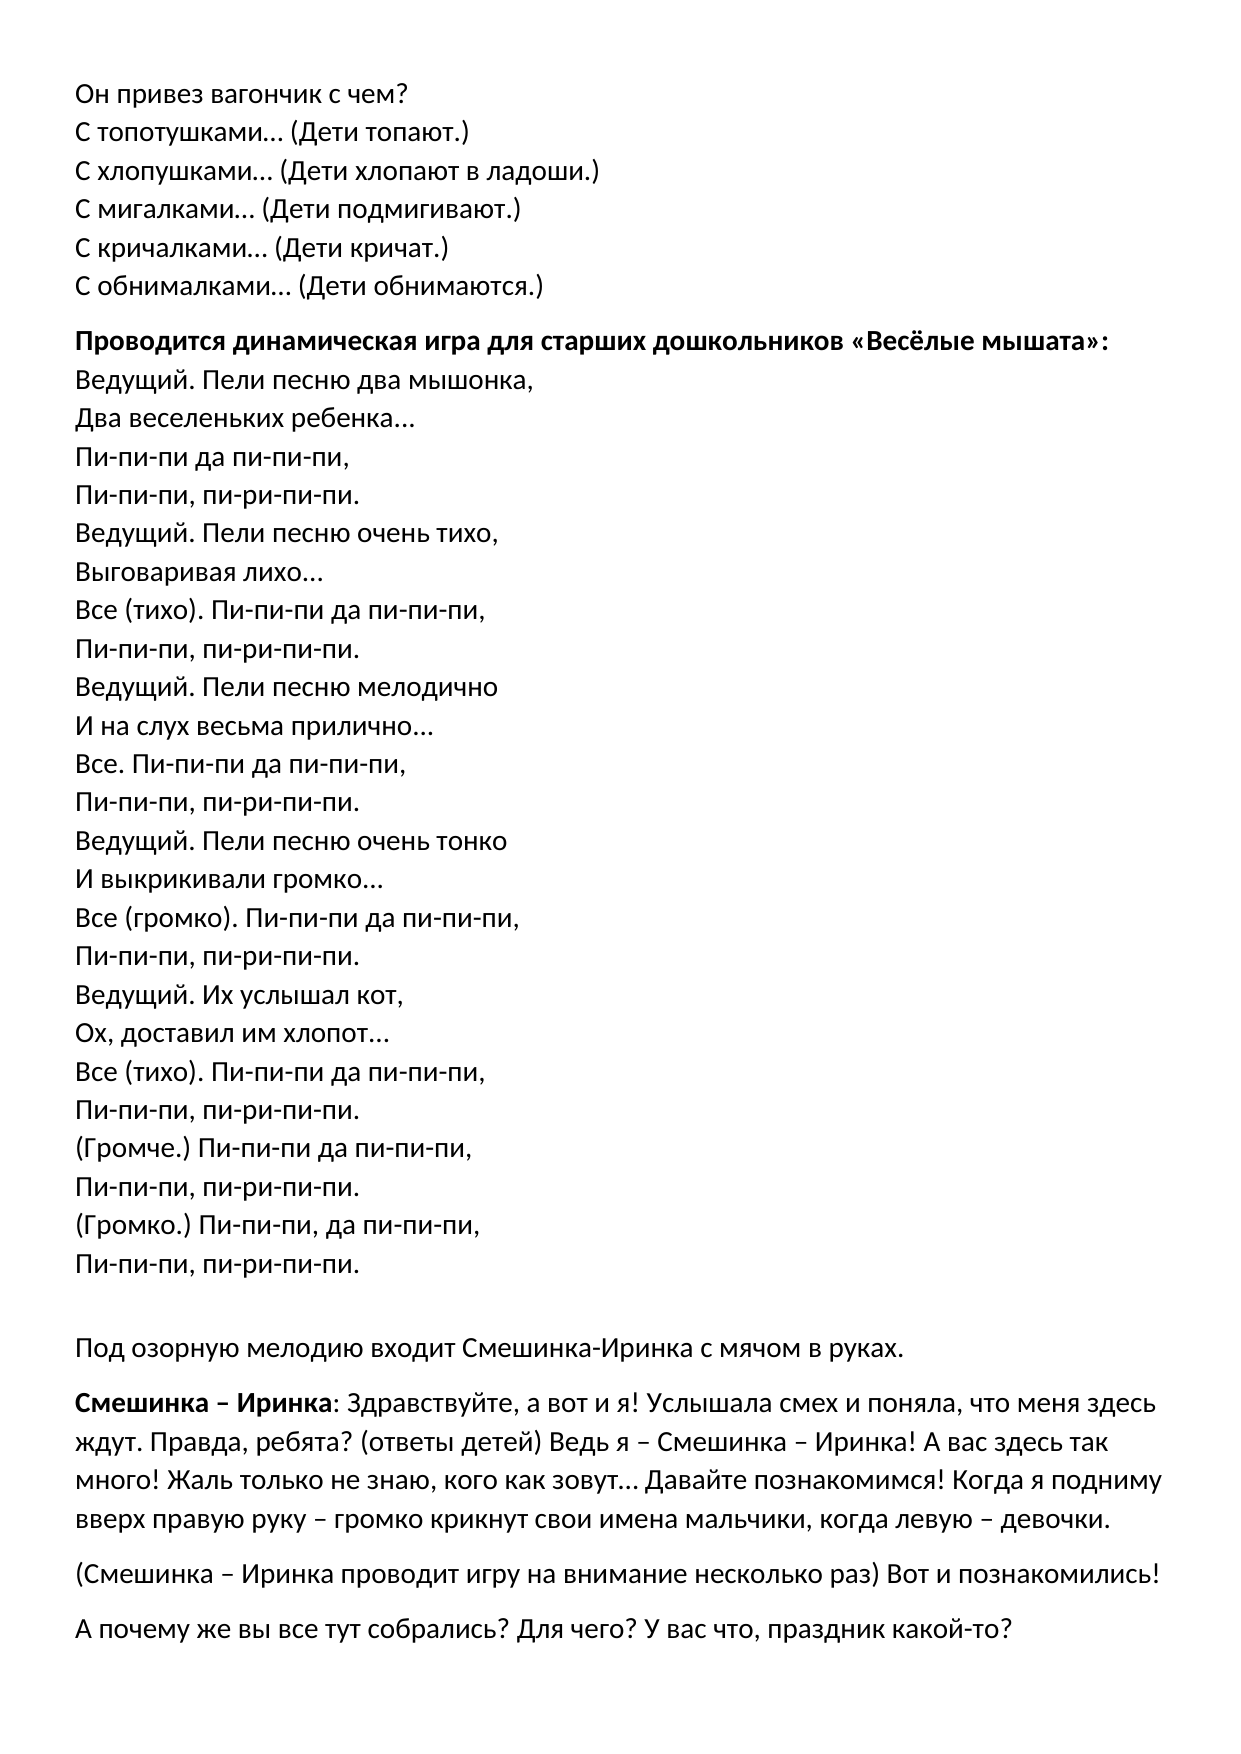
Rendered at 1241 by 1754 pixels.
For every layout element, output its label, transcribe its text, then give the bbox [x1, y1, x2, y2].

text Под озорную мелодию входит Смешинка-Иринка с мячом в руках. [75, 1329, 1165, 1365]
text (Смешинка – Иринка проводит игру на внимание несколько раз) Вот и познакомились! [75, 1555, 1165, 1591]
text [75, 75, 1165, 303]
text А почему же вы все тут собрались? Для чего? У вас что, праздник какой-то? [75, 1610, 1165, 1646]
text Проводится динамическая игра для старших дошкольников «Весёлые мышата»: Ведущий. Пели песню два мышонка, Два веселеньких ребенка... Пи-пи-пи да пи-пи-пи, Пи-пи-пи, пи-ри-пи-пи. Ведущий. Пели песню очень тихо, Выговаривая лихо... Все (тихо). Пи-пи-пи да пи-пи-пи, Пи-пи-пи, пи-ри-пи-пи. Ведущий. Пели песню мелодично И на слух весьма прилично... Все. Пи-пи-пи да пи-пи-пи, Пи-пи-пи, пи-ри-пи-пи. Ведущий. Пели песню очень тонко И выкрикивали громко... Все (громко). Пи-пи-пи да пи-пи-пи, Пи-пи-пи, пи-ри-пи-пи. Ведущий. Их услышал кот, Ох, доставил им хлопот... Все (тихо). Пи-пи-пи да пи-пи-пи, Пи-пи-пи, пи-ри-пи-пи. (Громче.) Пи-пи-пи да пи-пи-пи, Пи-пи-пи, пи-ри-пи-пи. (Громко.) Пи-пи-пи, да пи-пи-пи, Пи-пи-пи, пи-ри-пи-пи. [75, 322, 1165, 1311]
text Смешинка – Иринка: Здравствуйте, а вот и я! Услышала смех и поняла, что меня здесь ждут. Правда, ребята? (ответы детей) Ведь я – Смешинка – Иринка! А вас здесь так много! Жаль только не знаю, кого как зовут… Давайте познакомимся! Когда я подниму вверх правую руку – громко крикнут свои имена мальчики, когда левую – девочки. [75, 1384, 1165, 1536]
